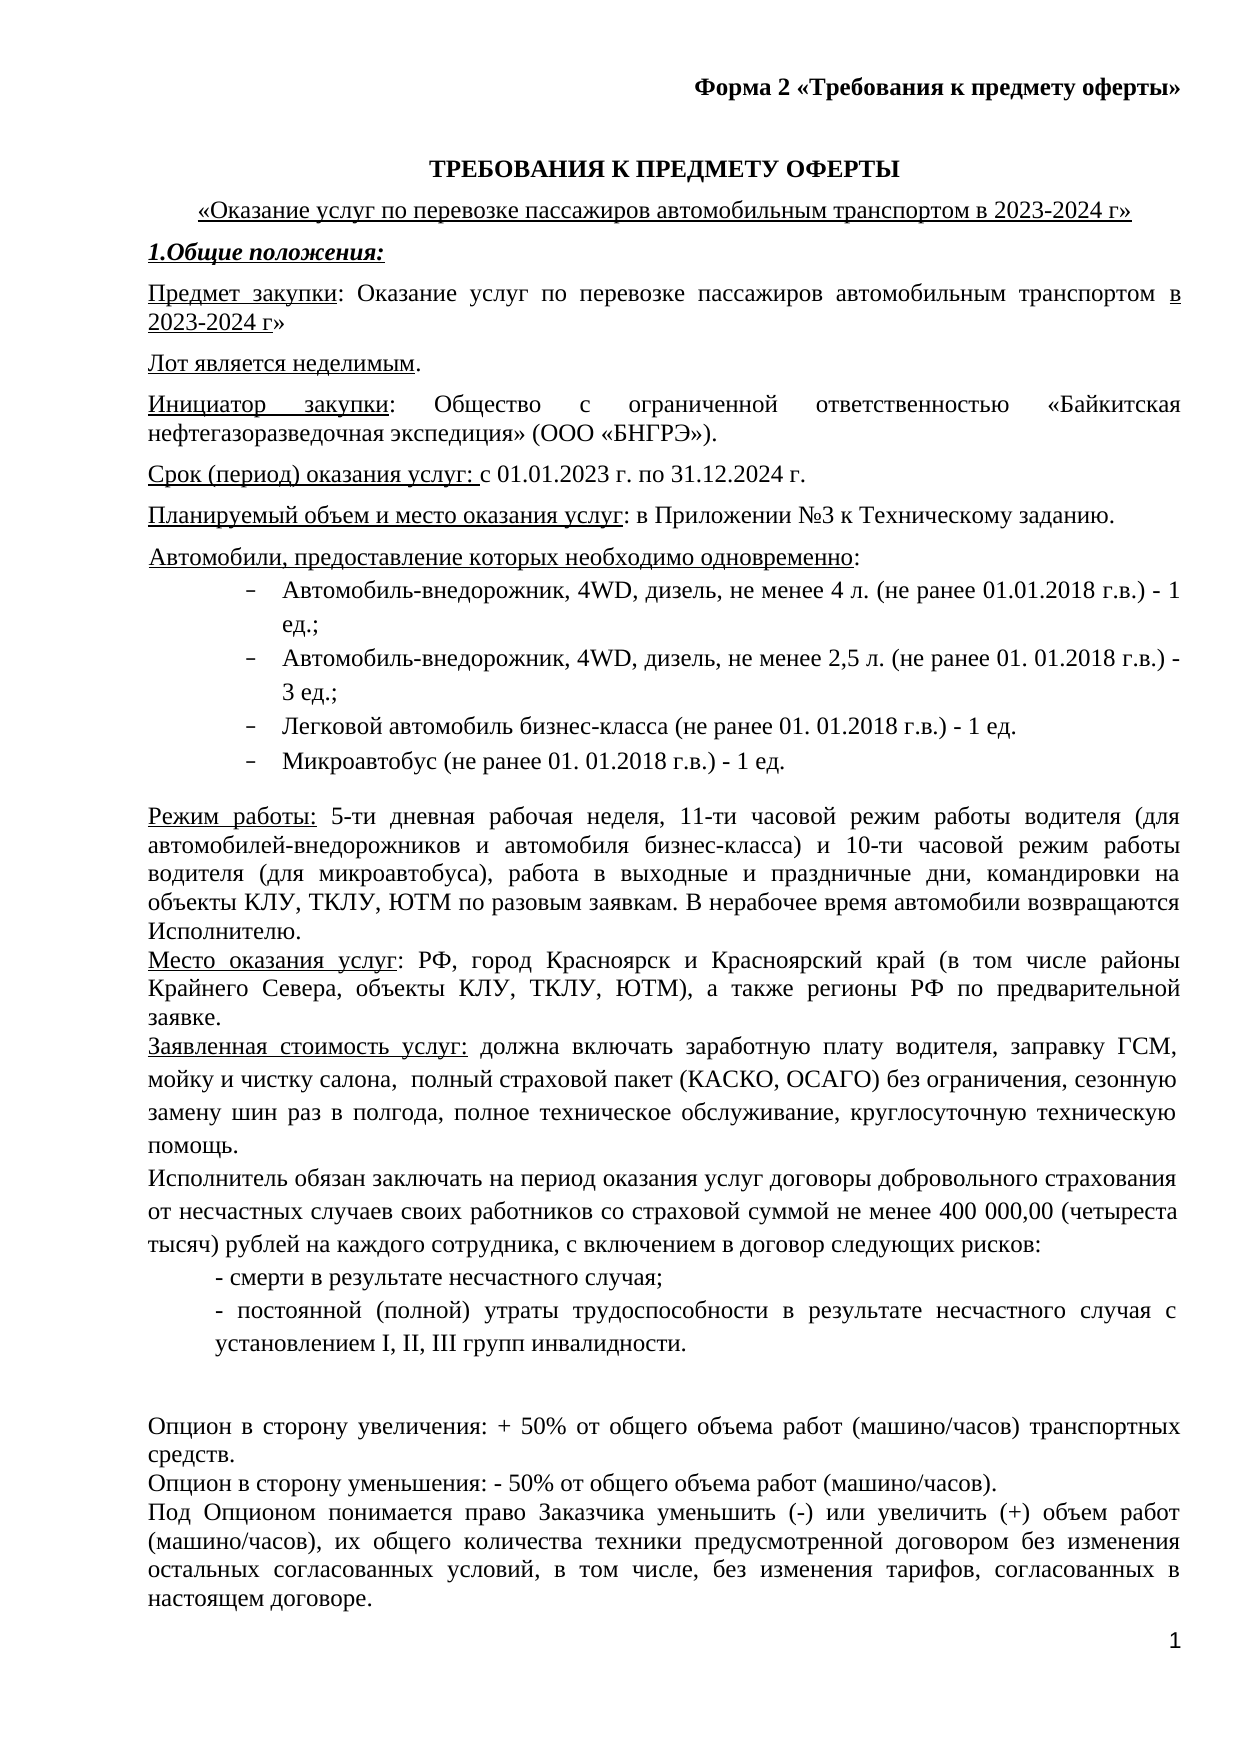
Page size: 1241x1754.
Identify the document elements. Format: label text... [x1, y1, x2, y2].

text Лот является неделимым. [148, 348, 1181, 377]
text Опцион в сторону уменьшения: - 50% от общего объема работ (машино/часов). [148, 1468, 1181, 1497]
list Исполнитель обязан заключать на период оказания услуг договоры добровольного страхования от несчастных случаев своих работников со страховой суммой не менее 400 000,00 (четыреста тысяч) рублей на каждого сотрудника, с включением в договор следующих рисков: [148, 1163, 1178, 1258]
text Инициатор закупки: Общество с ограниченной ответственностью «Байкитская нефтегазоразведочная экспедиция» (ООО «БНГРЭ»). [148, 389, 1181, 447]
list - смерти в результате несчастного случая; [215, 1262, 1177, 1291]
text Место оказания услуг: РФ, город Красноярск и Красноярский край (в том числе районы Крайнего Севера, объекты КЛУ, ТКЛУ, ЮТМ), а также регионы РФ по предварительной заявке. [148, 945, 1181, 1031]
list Автомобили, предоставление которых необходимо одновременно: [148, 542, 1181, 570]
list Микроавтобус (не ранее 01. 01.2018 г.в.) - 1 ед. [244, 745, 1181, 776]
text Режим работы: 5-ти дневная рабочая неделя, 11-ти часовой режим работы водителя (для автомобилей-внедорожников и автомобиля бизнес-класса) и 10-ти часовой режим работы водителя (для микроавтобуса), работа в выходные и праздничные дни, командировки на объекты КЛУ, ТКЛУ, ЮТМ по разовым заявкам. В нерабочее время автомобили возвращаются Исполнителю. [148, 801, 1181, 945]
list Заявленная стоимость услуг: должна включать заработную плату водителя, заправку ГСМ, мойку и чистку салона, полный страховой пакет (КАСКО, ОСАГО) без ограничения, сезонную замену шин раз в полгода, полное техническое обслуживание, круглосуточную техническую помощь. [148, 1031, 1178, 1159]
text Опцион в сторону увеличения: + 50% от общего объема работ (машино/часов) транспортных средств. [148, 1411, 1181, 1468]
text 1.Общие положения: [148, 237, 1181, 265]
list Автомобиль-внедорожник, 4WD, дизель, не менее 2,5 л. (не ранее 01. 01.2018 г.в.) - 3 ед.; [244, 642, 1181, 706]
text Срок (период) оказания услуг: с 01.01.2023 г. по 31.12.2024 г. [148, 459, 1181, 488]
text Планируемый объем и место оказания услуг: в Приложении №3 к Техническому заданию. [148, 500, 1181, 529]
list Автомобиль-внедорожник, 4WD, дизель, не менее 4 л. (не ранее 01.01.2018 г.в.) - 1 ед.; [244, 574, 1181, 638]
list Легковой автомобиль бизнес-класса (не ранее 01. 01.2018 г.в.) - 1 ед. [244, 710, 1181, 741]
list - постоянной (полной) утраты трудоспособности в результате несчастного случая с установлением I, II, III групп инвалидности. [215, 1295, 1177, 1357]
text Предмет закупки: Оказание услуг по перевозке пассажиров автомобильным транспортом в 2023-2024 г» [148, 278, 1181, 335]
text ТРЕБОВАНИЯ К ПРЕДМЕТУ ОФЕРТЫ [148, 154, 1181, 183]
text «Оказание услуг по перевозке пассажиров автомобильным транспортом в 2023-2024 г» [148, 195, 1181, 224]
list Под Опционом понимается право Заказчика уменьшить (-) или увеличить (+) объем работ (машино/часов), их общего количества техники предусмотренной договором без изменения остальных согласованных условий, в том числе, без изменения тарифов, согласованных в настоящем договоре. [148, 1497, 1181, 1612]
text Форма 2 «Требования к предмету оферты» [148, 72, 1181, 100]
